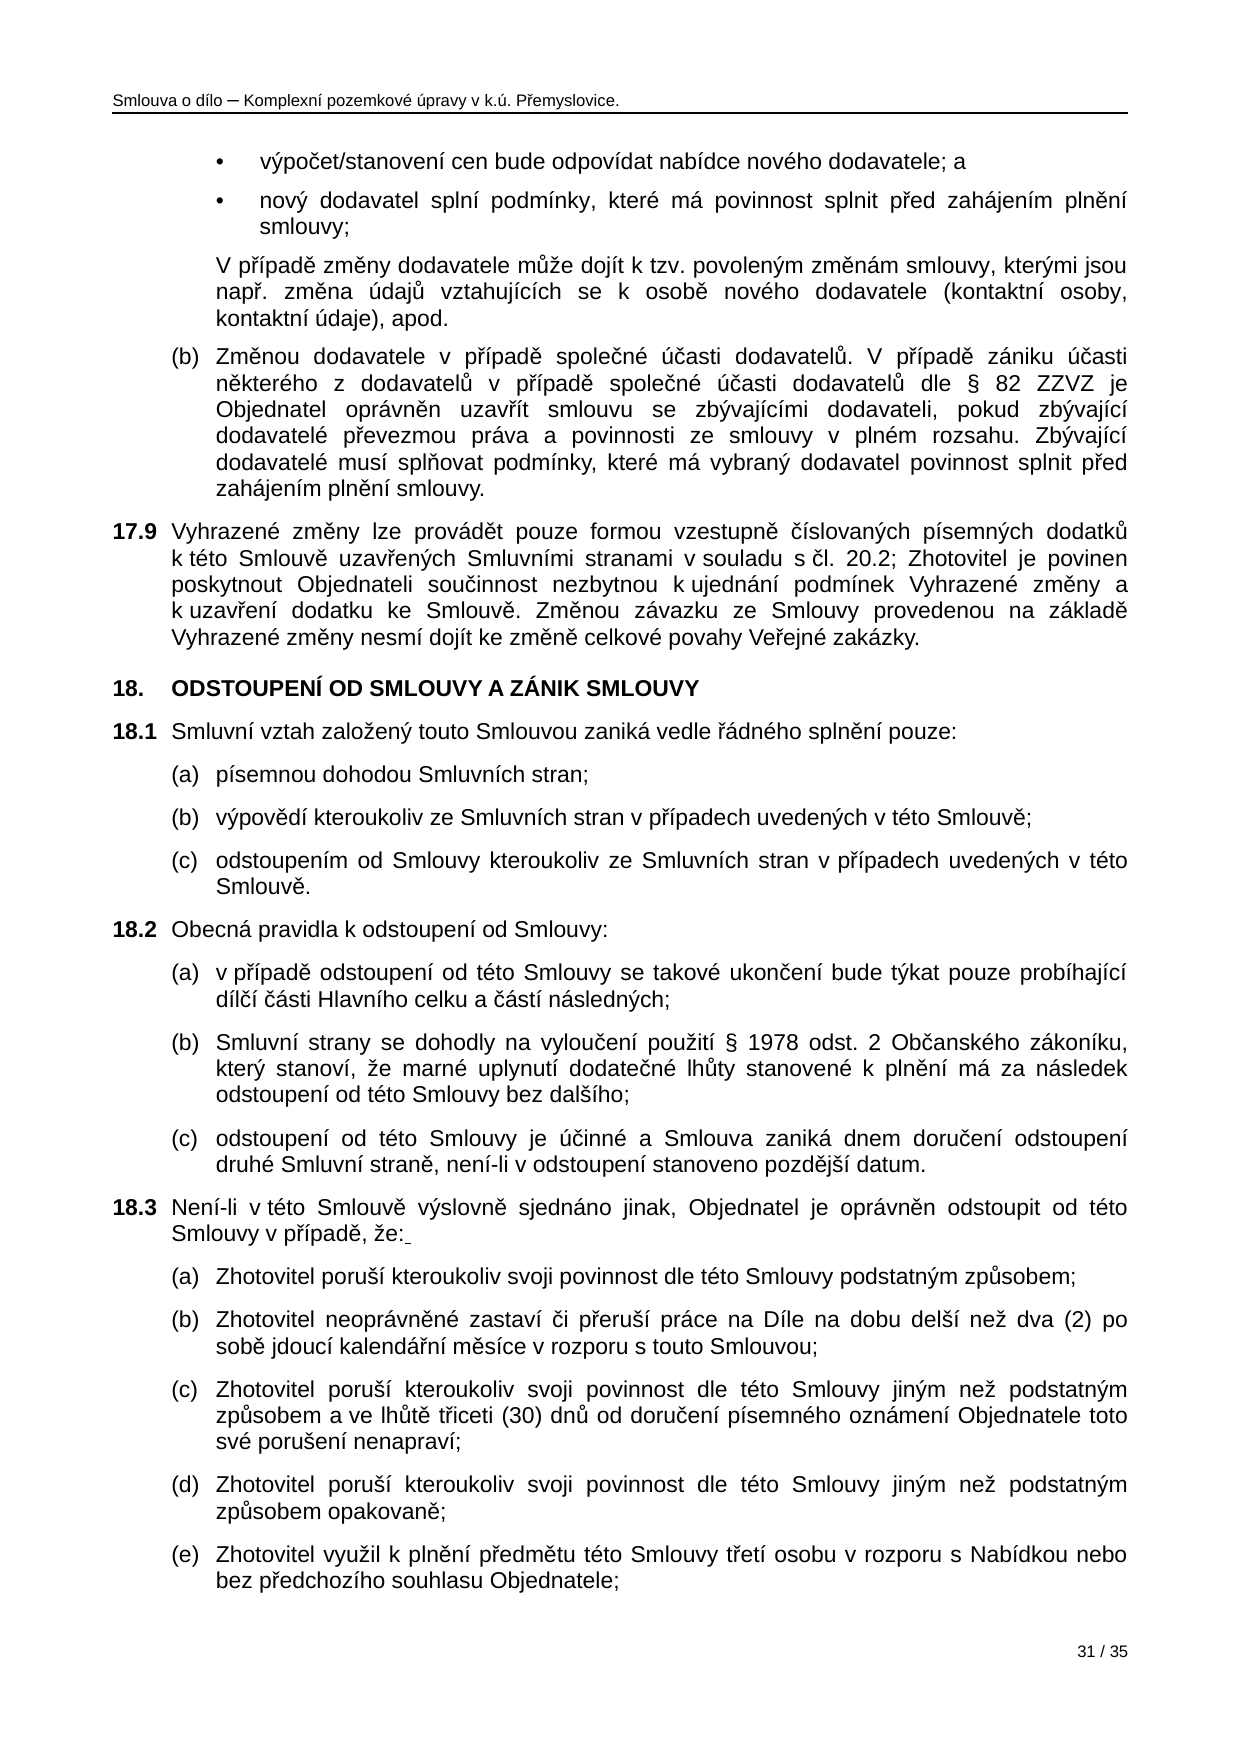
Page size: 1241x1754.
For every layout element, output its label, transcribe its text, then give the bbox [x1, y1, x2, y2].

text odstoupením od Smlouvy kteroukoliv ze Smluvních stran v případech uvedených v této Smlouvě. [171, 847, 1128, 900]
text Vyhrazené změny lze provádět pouze formou vzestupně číslovaných písemných dodatků k této Smlouvě uzavřených Smluvními stranami v souladu s čl. 20.2; Zhotovitel je povinen poskytnout Objednateli součinnost nezbytnou k ujednání podmínek Vyhrazené změny a k uzavření dodatku ke Smlouvě. Změnou závazku ze Smlouvy provedenou na základě Vyhrazené změny nesmí dojít ke změně celkové povahy Veřejné zakázky. [112, 518, 1128, 650]
text Zhotovitel využil k plnění předmětu této Smlouvy třetí osobu v rozporu s Nabídkou nebo bez předchozího souhlasu Objednatele; [171, 1541, 1128, 1593]
text ODSTOUPENÍ OD SMLOUVY a zánik smlouvy [112, 675, 1128, 701]
text Není-li v této Smlouvě výslovně sjednáno jinak, Objednatel je oprávněn odstoupit od této Smlouvy v případě, že: [112, 1194, 1128, 1247]
text Obecná pravidla k odstoupení od Smlouvy: [112, 916, 1128, 943]
list Zhotovitel poruší kteroukoliv svoji povinnost dle této Smlouvy podstatným způsobem; [171, 1263, 1128, 1289]
text Zhotovitel poruší kteroukoliv svoji povinnost dle této Smlouvy jiným než podstatným způsobem opakovaně; [171, 1471, 1128, 1524]
text Zhotovitel poruší kteroukoliv svoji povinnost dle této Smlouvy jiným než podstatným způsobem a ve lhůtě třiceti (30) dnů od doručení písemného oznámení Objednatele toto své porušení nenapraví; [171, 1376, 1128, 1455]
text odstoupení od této Smlouvy je účinné a Smlouva zaniká dnem doručení odstoupení druhé Smluvní straně, není-li v odstoupení stanoveno pozdější datum. [171, 1124, 1128, 1177]
text Smluvní vztah založený touto Smlouvou zaniká vedle řádného splnění pouze: [112, 718, 1128, 744]
text • nový dodavatel splní podmínky, které má povinnost splnit před zahájením plnění smlouvy; [216, 187, 1128, 239]
text Smluvní strany se dohodly na vyloučení použití § 1978 odst. 2 Občanského zákoníku, který stanoví, že marné uplynutí dodatečné lhůty stanovené k plnění má za následek odstoupení od této Smlouvy bez dalšího; [171, 1029, 1128, 1108]
text V případě změny dodavatele může dojít k tzv. povoleným změnám smlouvy, kterými jsou např. změna údajů vztahujících se k osobě nového dodavatele (kontaktní osoby, kontaktní údaje), apod. [216, 252, 1128, 331]
text • výpočet/stanovení cen bude odpovídat nabídce nového dodavatele; a [216, 148, 1128, 174]
text výpovědí kteroukoliv ze Smluvních stran v případech uvedených v této Smlouvě; [171, 804, 1128, 830]
list Zhotovitel neoprávněné zastaví či přeruší práce na Díle na dobu delší než dva (2) po sobě jdoucí kalendářní měsíce v rozporu s touto Smlouvou; [171, 1306, 1128, 1359]
list písemnou dohodou Smluvních stran; [171, 761, 1128, 787]
list (b) Změnou dodavatele v případě společné účasti dodavatelů. V případě zániku účasti některého z dodavatelů v případě společné účasti dodavatelů dle § 82 ZZVZ je Objednatel oprávněn uzavřít smlouvu se zbývajícími dodavateli, pokud zbývající dodavatelé převezmou práva a povinnosti ze smlouvy v plném rozsahu. Zbývající dodavatelé musí splňovat podmínky, které má vybraný dodavatel povinnost splnit před zahájením plnění smlouvy. [171, 343, 1128, 501]
list v případě odstoupení od této Smlouvy se takové ukončení bude týkat pouze probíhající dílčí části Hlavního celku a částí následných; [171, 959, 1128, 1012]
